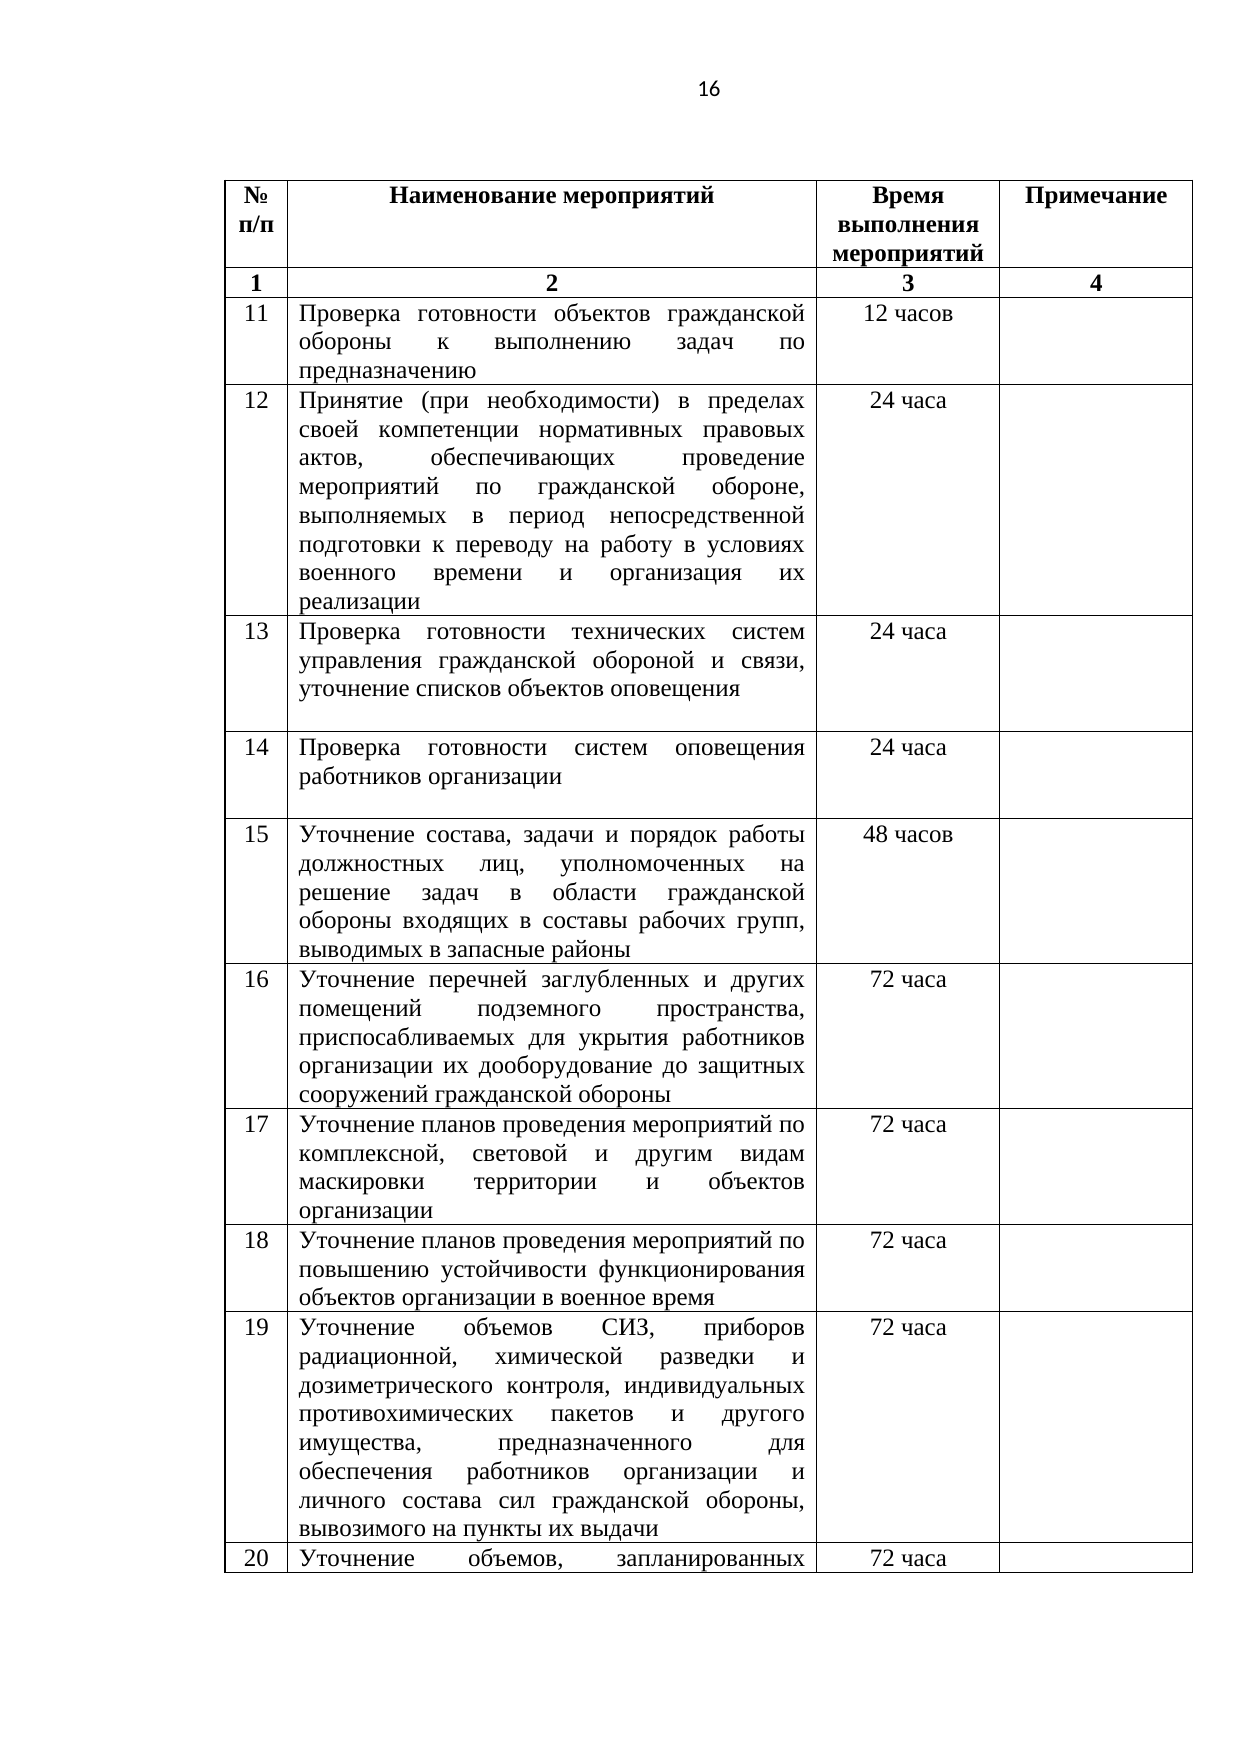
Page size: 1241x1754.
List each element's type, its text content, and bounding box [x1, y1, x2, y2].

table_cell [1000, 298, 1192, 384]
table_cell Уточнение состава, задачи и порядок работы должностных лиц, уполномоченных на решение задач в области гражданской обороны входящих в составы рабочих групп, выводимых в запасные районы [288, 819, 816, 963]
table_cell 72 часа [817, 1225, 999, 1311]
table_cell 72 часа [817, 1109, 999, 1224]
table_cell 15 [226, 819, 287, 963]
table_cell Проверка готовности объектов гражданской обороны к выполнению задач по предназначению [288, 298, 816, 384]
table_cell 1 [226, 268, 287, 297]
table_cell [1000, 616, 1192, 731]
table_cell 72 часа [817, 1312, 999, 1542]
table_cell 12 часов [817, 298, 999, 384]
table_cell [1000, 819, 1192, 963]
table_header Наименование мероприятий [288, 181, 816, 267]
table_cell 24 часа [817, 385, 999, 615]
table_cell Проверка готовности систем оповещения работников организации [288, 732, 816, 818]
table_cell [1000, 732, 1192, 818]
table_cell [288, 1543, 816, 1572]
table_cell [1000, 1225, 1192, 1311]
table_cell 2 [288, 268, 816, 297]
table_cell [1000, 964, 1192, 1108]
table_cell 18 [226, 1225, 287, 1311]
table_cell 3 [817, 268, 999, 297]
table_cell [1000, 385, 1192, 615]
table_cell 12 [226, 385, 287, 615]
table_cell 11 [226, 298, 287, 384]
table_cell [1000, 1312, 1192, 1542]
table_header № п/п [226, 181, 287, 267]
table_cell [1000, 1543, 1192, 1572]
table_cell 24 часа [817, 732, 999, 818]
table_cell 13 [226, 616, 287, 731]
table_cell 4 [1000, 268, 1192, 297]
table_cell [1000, 1109, 1192, 1224]
table_cell 16 [226, 964, 287, 1108]
table_cell Уточнение планов проведения мероприятий по повышению устойчивости функционирования объектов организации в военное время [288, 1225, 816, 1311]
table_header Время выполнения мероприятий [817, 181, 999, 267]
table_cell 72 часа [817, 964, 999, 1108]
table_cell Принятие (при необходимости) в пределах своей компетенции нормативных правовых актов, обеспечивающих проведение мероприятий по гражданской обороне, выполняемых в период непосредственной подготовки к переводу на работу в условиях военного времени и организация их реализации [288, 385, 816, 615]
table_cell 72 часа [817, 1543, 999, 1572]
table_cell Уточнение перечней заглубленных и других помещений подземного пространства, приспосабливаемых для укрытия работников организации их дооборудование до защитных сооружений гражданской обороны [288, 964, 816, 1108]
table_cell 19 [226, 1312, 287, 1542]
table_header Примечание [1000, 181, 1192, 267]
table_cell Проверка готовности технических систем управления гражданской обороной и связи, уточнение списков объектов оповещения [288, 616, 816, 731]
table_cell Уточнение объемов СИЗ, приборов радиационной, химической разведки и дозиметрического контроля, индивидуальных противохимических пакетов и другого имущества, предназначенного для обеспечения работников организации и личного состава сил гражданской обороны, вывозимого на пункты их выдачи [288, 1312, 816, 1542]
table_cell 17 [226, 1109, 287, 1224]
table_cell 14 [226, 732, 287, 818]
table_cell 48 часов [817, 819, 999, 963]
table_cell 20 [226, 1543, 287, 1572]
table_cell 24 часа [817, 616, 999, 731]
table_cell Уточнение планов проведения мероприятий по комплексной, световой и другим видам маскировки территории и объектов организации [288, 1109, 816, 1224]
